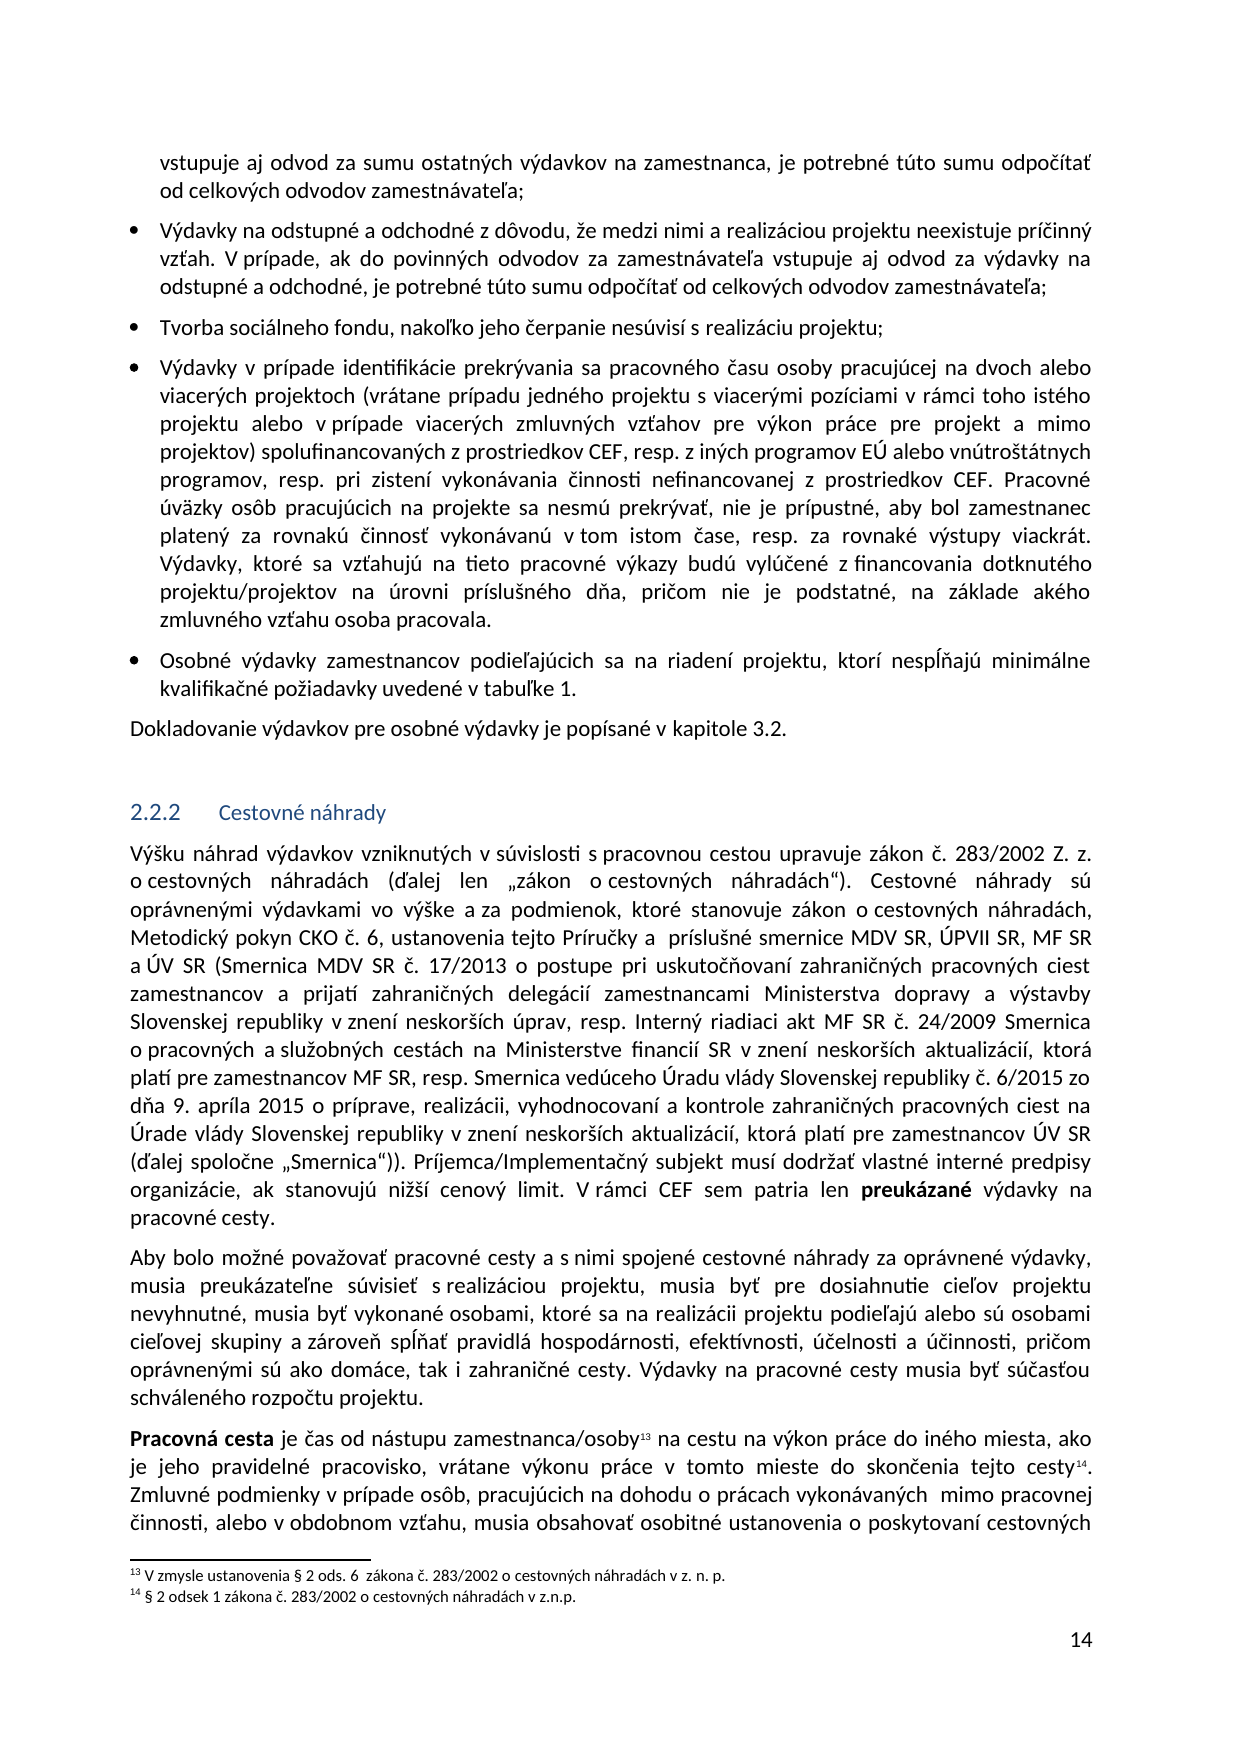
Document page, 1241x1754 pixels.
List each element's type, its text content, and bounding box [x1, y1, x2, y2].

text Aby bolo možné považovať pracovné cesty a s nimi spojené cestovné náhrady za oprávnené výdavky, musia preukázateľne súvisieť s realizáciou projektu, musia byť pre dosiahnutie cieľov projektu nevyhnutné, musia byť vykonané osobami, ktoré sa na realizácii projektu podieľajú alebo sú osobami cieľovej skupiny a zároveň spĺňať pravidlá hospodárnosti, efektívnosti, účelnosti a účinnosti, pričom oprávnenými sú ako domáce, tak i zahraničné cesty. Výdavky na pracovné cesty musia byť súčasťou schváleného rozpočtu projektu. [130, 1243, 1092, 1412]
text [130, 1424, 1092, 1536]
list Výdavky na odstupné a odchodné z dôvodu, že medzi nimi a realizáciou projektu neexistuje príčinný vzťah. V prípade, ak do povinných odvodov za zamestnávateľa vstupuje aj odvod za výdavky na odstupné a odchodné, je potrebné túto sumu odpočítať od celkových odvodov zamestnávateľa; [130, 216, 1092, 300]
list Tvorba sociálneho fondu, nakoľko jeho čerpanie nesúvisí s realizáciu projektu; [130, 313, 1092, 341]
list Výdavky v prípade identifikácie prekrývania sa pracovného času osoby pracujúcej na dvoch alebo viacerých projektoch (vrátane prípadu jedného projektu s viacerými pozíciami v rámci toho istého projektu alebo v prípade viacerých zmluvných vzťahov pre výkon práce pre projekt a mimo projektov) spolufinancovaných z prostriedkov CEF, resp. z iných programov EÚ alebo vnútroštátnych programov, resp. pri zistení vykonávania činnosti nefinancovanej z prostriedkov CEF. Pracovné úväzky osôb pracujúcich na projekte sa nesmú prekrývať, nie je prípustné, aby bol zamestnanec platený za rovnakú činnosť vykonávanú v tom istom čase, resp. za rovnaké výstupy viackrát. Výdavky, ktoré sa vzťahujú na tieto pracovné výkazy budú vylúčené z financovania dotknutého projektu/projektov na úrovni príslušného dňa, pričom nie je podstatné, na základe akého zmluvného vzťahu osoba pracovala. [130, 353, 1092, 633]
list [130, 148, 1092, 204]
text Dokladovanie výdavkov pre osobné výdavky je popísané v kapitole 3.2. [130, 714, 1092, 743]
subtitle Cestovné náhrady [130, 796, 1092, 826]
list Osobné výdavky zamestnancov podieľajúcich sa na riadení projektu, ktorí nespĺňajú minimálne kvalifikačné požiadavky uvedené v tabuľke 1. [130, 646, 1092, 702]
text Výšku náhrad výdavkov vzniknutých v súvislosti s pracovnou cestou upravuje zákon č. 283/2002 Z. z. o cestovných náhradách (ďalej len „zákon o cestovných náhradách“). Cestovné náhrady sú oprávnenými výdavkami vo výške a za podmienok, ktoré stanovuje zákon o cestovných náhradách, Metodický pokyn CKO č. 6, ustanovenia tejto Príručky a príslušné smernice MDV SR, ÚPVII SR, MF SR a ÚV SR (Smernica MDV SR č. 17/2013 o postupe pri uskutočňovaní zahraničných pracovných ciest zamestnancov a prijatí zahraničných delegácií zamestnancami Ministerstva dopravy a výstavby Slovenskej republiky v znení neskorších úprav, resp. Interný riadiaci akt MF SR č. 24/2009 Smernica o pracovných a služobných cestách na Ministerstve financií SR v znení neskorších aktualizácií, ktorá platí pre zamestnancov MF SR, resp. Smernica vedúceho Úradu vlády Slovenskej republiky č. 6/2015 zo dňa 9. apríla 2015 o príprave, realizácii, vyhodnocovaní a kontrole zahraničných pracovných ciest na Úrade vlády Slovenskej republiky v znení neskorších aktualizácií, ktorá platí pre zamestnancov ÚV SR (ďalej spoločne „Smernica“)). Príjemca/Implementačný subjekt musí dodržať vlastné interné predpisy organizácie, ak stanovujú nižší cenový limit. V rámci CEF sem patria len preukázané výdavky na pracovné cesty. [130, 839, 1092, 1231]
